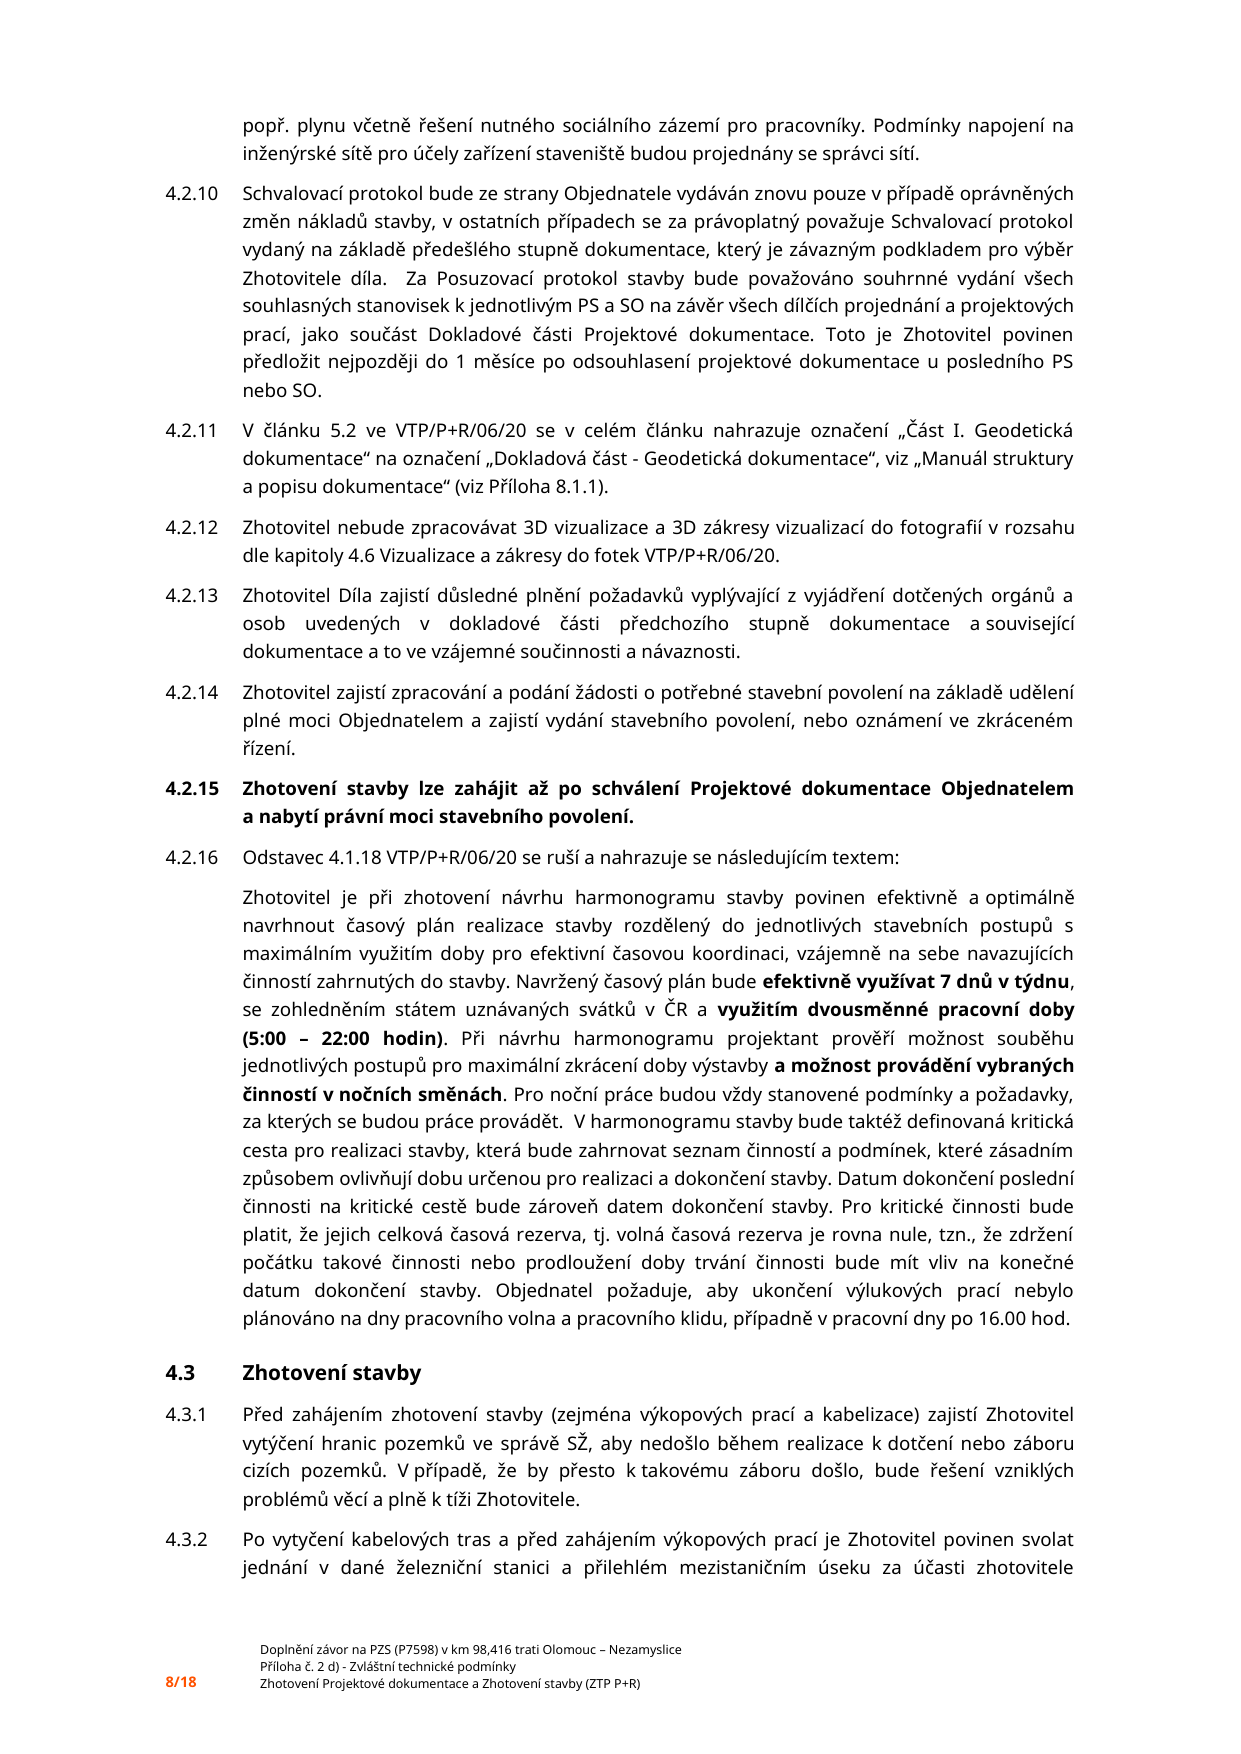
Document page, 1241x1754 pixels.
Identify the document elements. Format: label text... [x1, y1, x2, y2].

text Zhotovení stavby lze zahájit až po schválení Projektové dokumentace Objednatelem a nabytí právní moci stavebního povolení. [165, 776, 1075, 829]
text V článku 5.2 ve VTP/P+R/06/20 se v celém článku nahrazuje označení „Část I. Geodetická dokumentace“ na označení „Dokladová část - Geodetická dokumentace“, viz „Manuál struktury a popisu dokumentace“ (viz Příloha 8.1.1). [165, 417, 1075, 499]
text Odstavec 4.1.18 VTP/P+R/06/20 se ruší a nahrazuje se následujícím textem: [165, 844, 1075, 870]
text Zhotovitel je při zhotovení návrhu harmonogramu stavby povinen efektivně a optimálně navrhnout časový plán realizace stavby rozdělený do jednotlivých stavebních postupů s maximálním využitím doby pro efektivní časovou koordinaci, vzájemně na sebe navazujících činností zahrnutých do stavby. Navržený časový plán bude efektivně využívat 7 dnů v týdnu, se zohledněním státem uznávaných svátků v ČR a využitím dvousměnné pracovní doby (5:00 – 22:00 hodin). Při návrhu harmonogramu projektant prověří možnost souběhu jednotlivých postupů pro maximální zkrácení doby výstavby a možnost provádění vybraných činností v nočních směnách. Pro noční práce budou vždy stanovené podmínky a požadavky, za kterých se budou práce provádět. V harmonogramu stavby bude taktéž definovaná kritická cesta pro realizaci stavby, která bude zahrnovat seznam činností a podmínek, které zásadním způsobem ovlivňují dobu určenou pro realizaci a dokončení stavby. Datum dokončení poslední činnosti na kritické cestě bude zároveň datem dokončení stavby. Pro kritické činnosti bude platit, že jejich celková časová rezerva, tj. volná časová rezerva je rovna nule, tzn., že zdržení počátku takové činnosti nebo prodloužení doby trvání činnosti bude mít vliv na konečné datum dokončení stavby. Objednatel požaduje, aby ukončení výlukových prací nebylo plánováno na dny pracovního volna a pracovního klidu, případně v pracovní dny po 16.00 hod. [242, 885, 1075, 1331]
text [165, 1526, 1075, 1580]
text Schvalovací protokol bude ze strany Objednatele vydáván znovu pouze v případě oprávněných změn nákladů stavby, v ostatních případech se za právoplatný považuje Schvalovací protokol vydaný na základě předešlého stupně dokumentace, který je závazným podkladem pro výběr Zhotovitele díla. Za Posuzovací protokol stavby bude považováno souhrnné vydání všech souhlasných stanovisek k jednotlivým PS a SO na závěr všech dílčích projednání a projektových prací, jako součást Dokladové části Projektové dokumentace. Toto je Zhotovitel povinen předložit nejpozději do 1 měsíce po odsouhlasení projektové dokumentace u posledního PS nebo SO. [165, 181, 1075, 402]
text Zhotovení stavby [165, 1358, 1075, 1386]
text Před zahájením zhotovení stavby (zejména výkopových prací a kabelizace) zajistí Zhotovitel vytýčení hranic pozemků ve správě SŽ, aby nedošlo během realizace k dotčení nebo záboru cizích pozemků. V případě, že by přesto k takovému záboru došlo, bude řešení vzniklých problémů věcí a plně k tíži Zhotovitele. [165, 1402, 1075, 1511]
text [165, 112, 1075, 166]
text Zhotovitel Díla zajistí důsledné plnění požadavků vyplývající z vyjádření dotčených orgánů a osob uvedených v dokladové části předchozího stupně dokumentace a související dokumentace a to ve vzájemné součinnosti a návaznosti. [165, 582, 1075, 664]
text Zhotovitel zajistí zpracování a podání žádosti o potřebné stavební povolení na základě udělení plné moci Objednatelem a zajistí vydání stavebního povolení, nebo oznámení ve zkráceném řízení. [165, 679, 1075, 761]
text Zhotovitel nebude zpracovávat 3D vizualizace a 3D zákresy vizualizací do fotografií v rozsahu dle kapitoly 4.6 Vizualizace a zákresy do fotek VTP/P+R/06/20. [165, 514, 1075, 567]
